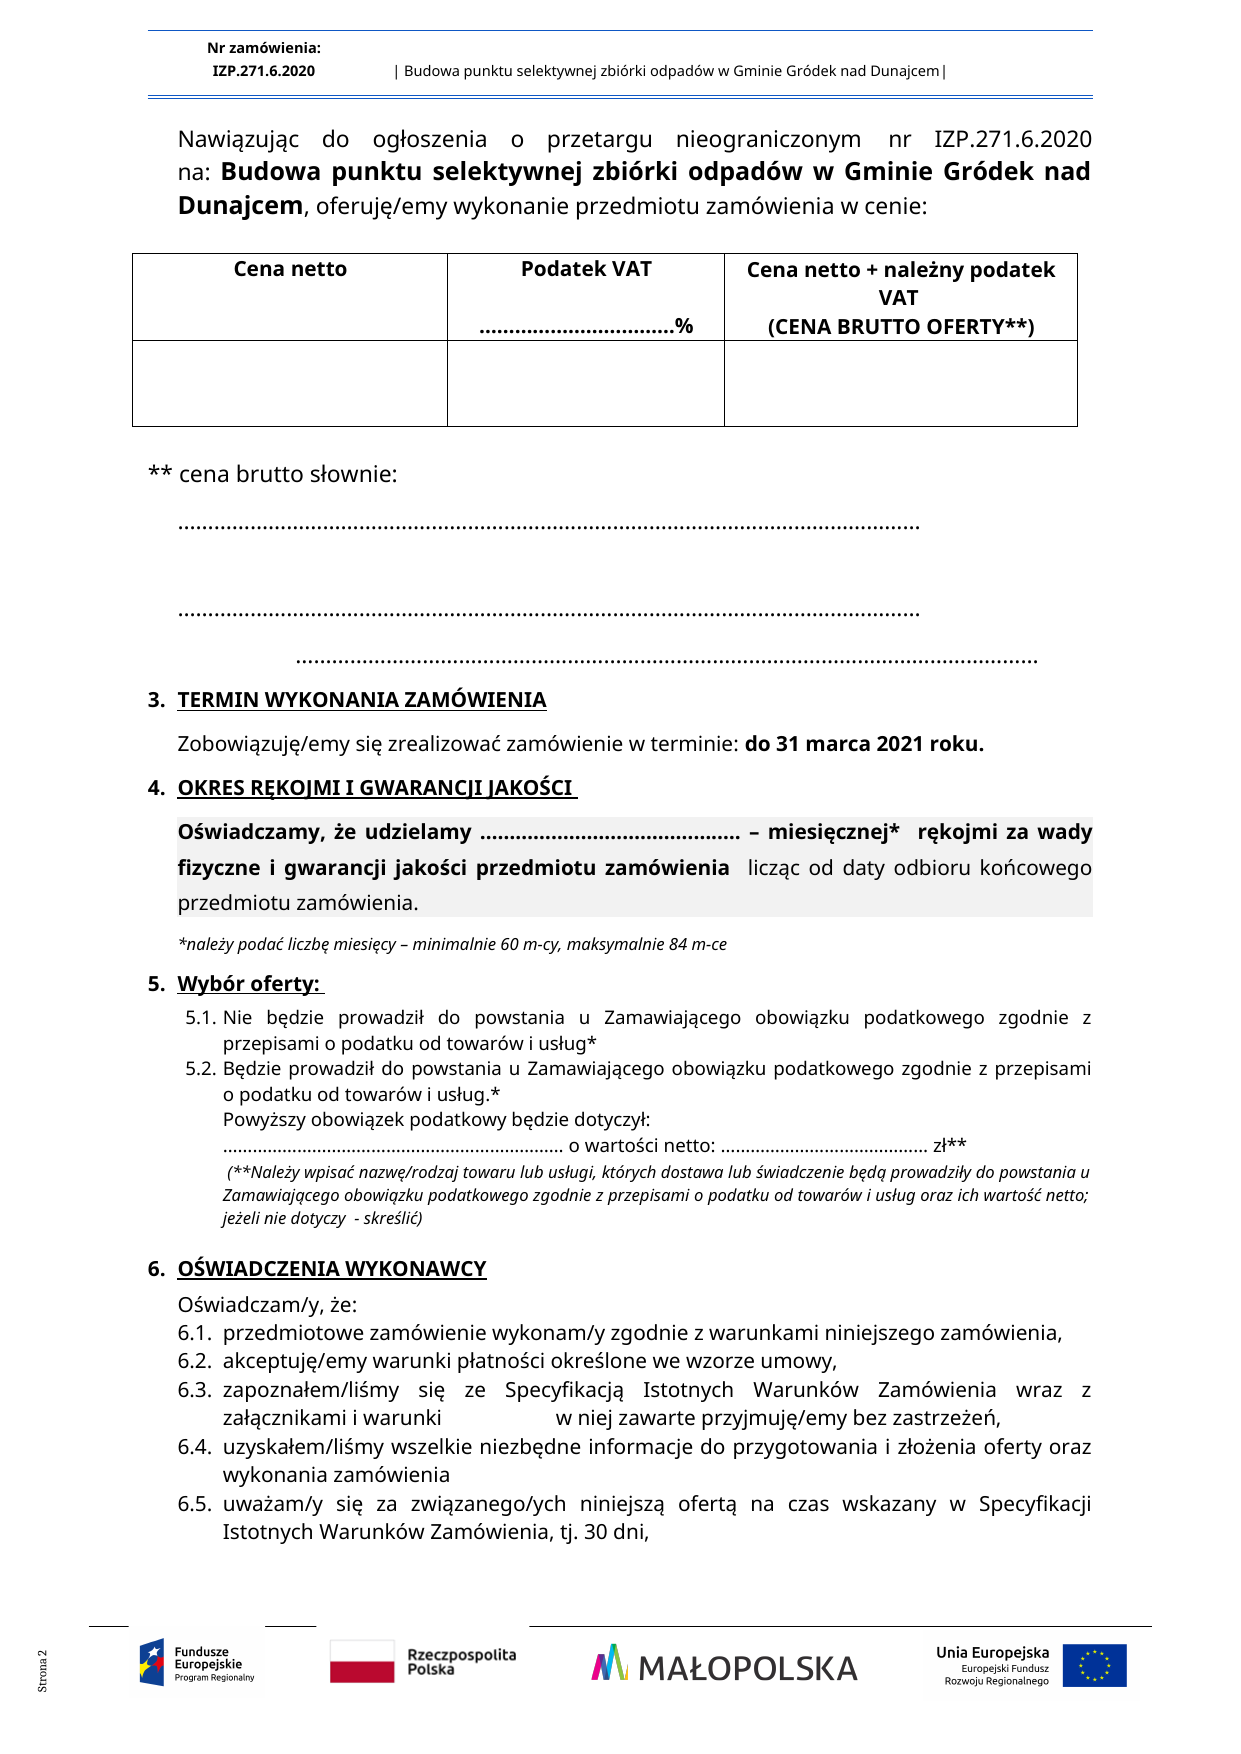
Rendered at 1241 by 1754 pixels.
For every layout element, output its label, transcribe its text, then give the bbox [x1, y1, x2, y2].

text Oświadczamy, że udzielamy ………………………………….…. – miesięcznej* rękojmi za wady fizyczne i gwarancji jakości przedmiotu zamówienia licząc od daty odbioru końcowego przedmiotu zamówienia. [177, 817, 1093, 917]
list uzyskałem/liśmy wszelkie niezbędne informacje do przygotowania i złożenia oferty oraz wykonania zamówienia [177, 1432, 1093, 1489]
picture [923, 1630, 1141, 1701]
list OŚWIADCZENIA WYKONAWCY [148, 1254, 1093, 1283]
text Powyższy obowiązek podatkowy będzie dotyczył: [223, 1106, 1093, 1132]
table_cell [133, 341, 447, 426]
table_header Cena netto [133, 254, 447, 340]
picture [128, 1626, 266, 1698]
list zapoznałem/liśmy się ze Specyfikacją Istotnych Warunków Zamówienia wraz z załącznikami i warunki w niej zawarte przyjmuję/emy bez zastrzeżeń, [177, 1375, 1093, 1432]
text Oświadczam/y, że: [177, 1290, 1093, 1318]
table_cell [725, 341, 1077, 426]
list TERMIN WYKONANIA ZAMÓWIENIA [148, 686, 1093, 714]
text Nawiązując do ogłoszenia o przetargu nieograniczonym nr IZP.271.6.2020 na: Budowa punktu selektywnej zbiórki odpadów w Gminie Gródek nad Dunajcem, oferuję/emy wykonanie przedmiotu zamówienia w cenie: [177, 122, 1093, 222]
list Będzie prowadził do powstania u Zamawiającego obowiązku podatkowego zgodnie z przepisami o podatku od towarów i usług.* [185, 1055, 1093, 1106]
table_header Podatek VAT ……………………………% [448, 254, 724, 340]
list Nie będzie prowadził do powstania u Zamawiającego obowiązku podatkowego zgodnie z przepisami o podatku od towarów i usług* [185, 1004, 1093, 1055]
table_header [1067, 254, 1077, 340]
list akceptuję/emy warunki płatności określone we wzorze umowy, [177, 1347, 1093, 1375]
text ** cena brutto słownie: …………………………………………………………………………………………………………… [148, 458, 1093, 537]
table_cell [448, 341, 724, 426]
picture [316, 1626, 530, 1697]
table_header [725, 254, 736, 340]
list OKRES RĘKOJMI I GWARANCJI JAKOŚCI [148, 773, 1093, 802]
list uważam/y się za związanego/ych niniejszą ofertą na czas wskazany w Specyfikacji Istotnych Warunków Zamówienia, tj. 30 dni, [177, 1489, 1093, 1546]
text *należy podać liczbę miesięcy – minimalnie 60 m-cy, maksymalnie 84 m-ce [148, 932, 1093, 955]
picture [569, 1626, 880, 1698]
list Wybór oferty: [148, 969, 1093, 997]
text Zobowiązuję/emy się zrealizować zamówienie w terminie: do 31 marca 2021 roku. [177, 729, 1093, 758]
list przedmiotowe zamówienie wykonam/y zgodnie z warunkami niniejszego zamówienia, [177, 1318, 1093, 1347]
text …………………………………………………………………………………………………………… …………………………………………………………………………………………………………… [148, 552, 1093, 670]
text (**Należy wpisać nazwę/rodzaj towaru lub usługi, których dostawa lub świadczenie będą prowadziły do powstania u Zamawiającego obowiązku podatkowego zgodnie z przepisami o podatku od towarów i usług oraz ich wartość netto; jeżeli nie dotyczy - skreślić) [223, 1161, 1093, 1229]
text …………………………………………………………… o wartości netto: …………………………………… zł** [223, 1132, 1093, 1157]
